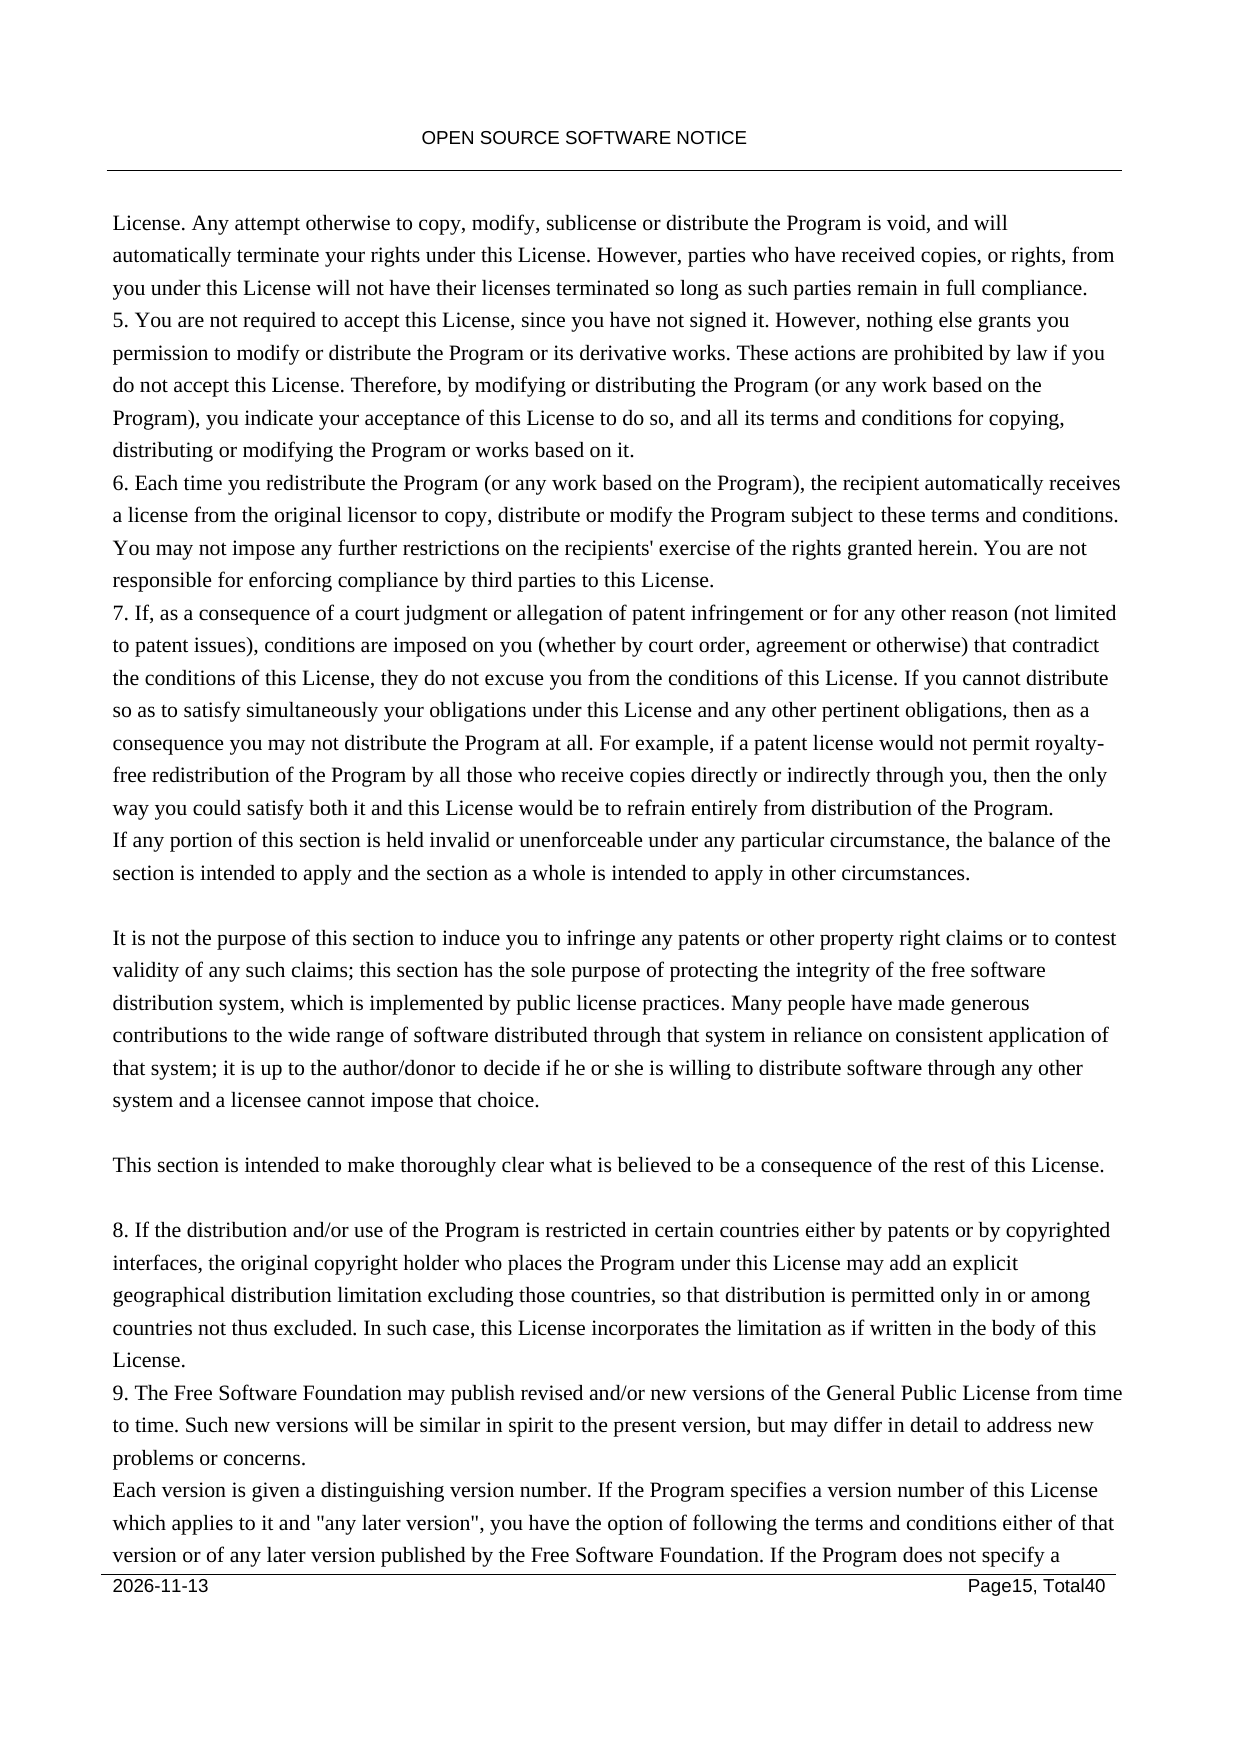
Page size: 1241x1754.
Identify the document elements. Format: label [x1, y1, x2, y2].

text [112, 206, 1128, 1571]
